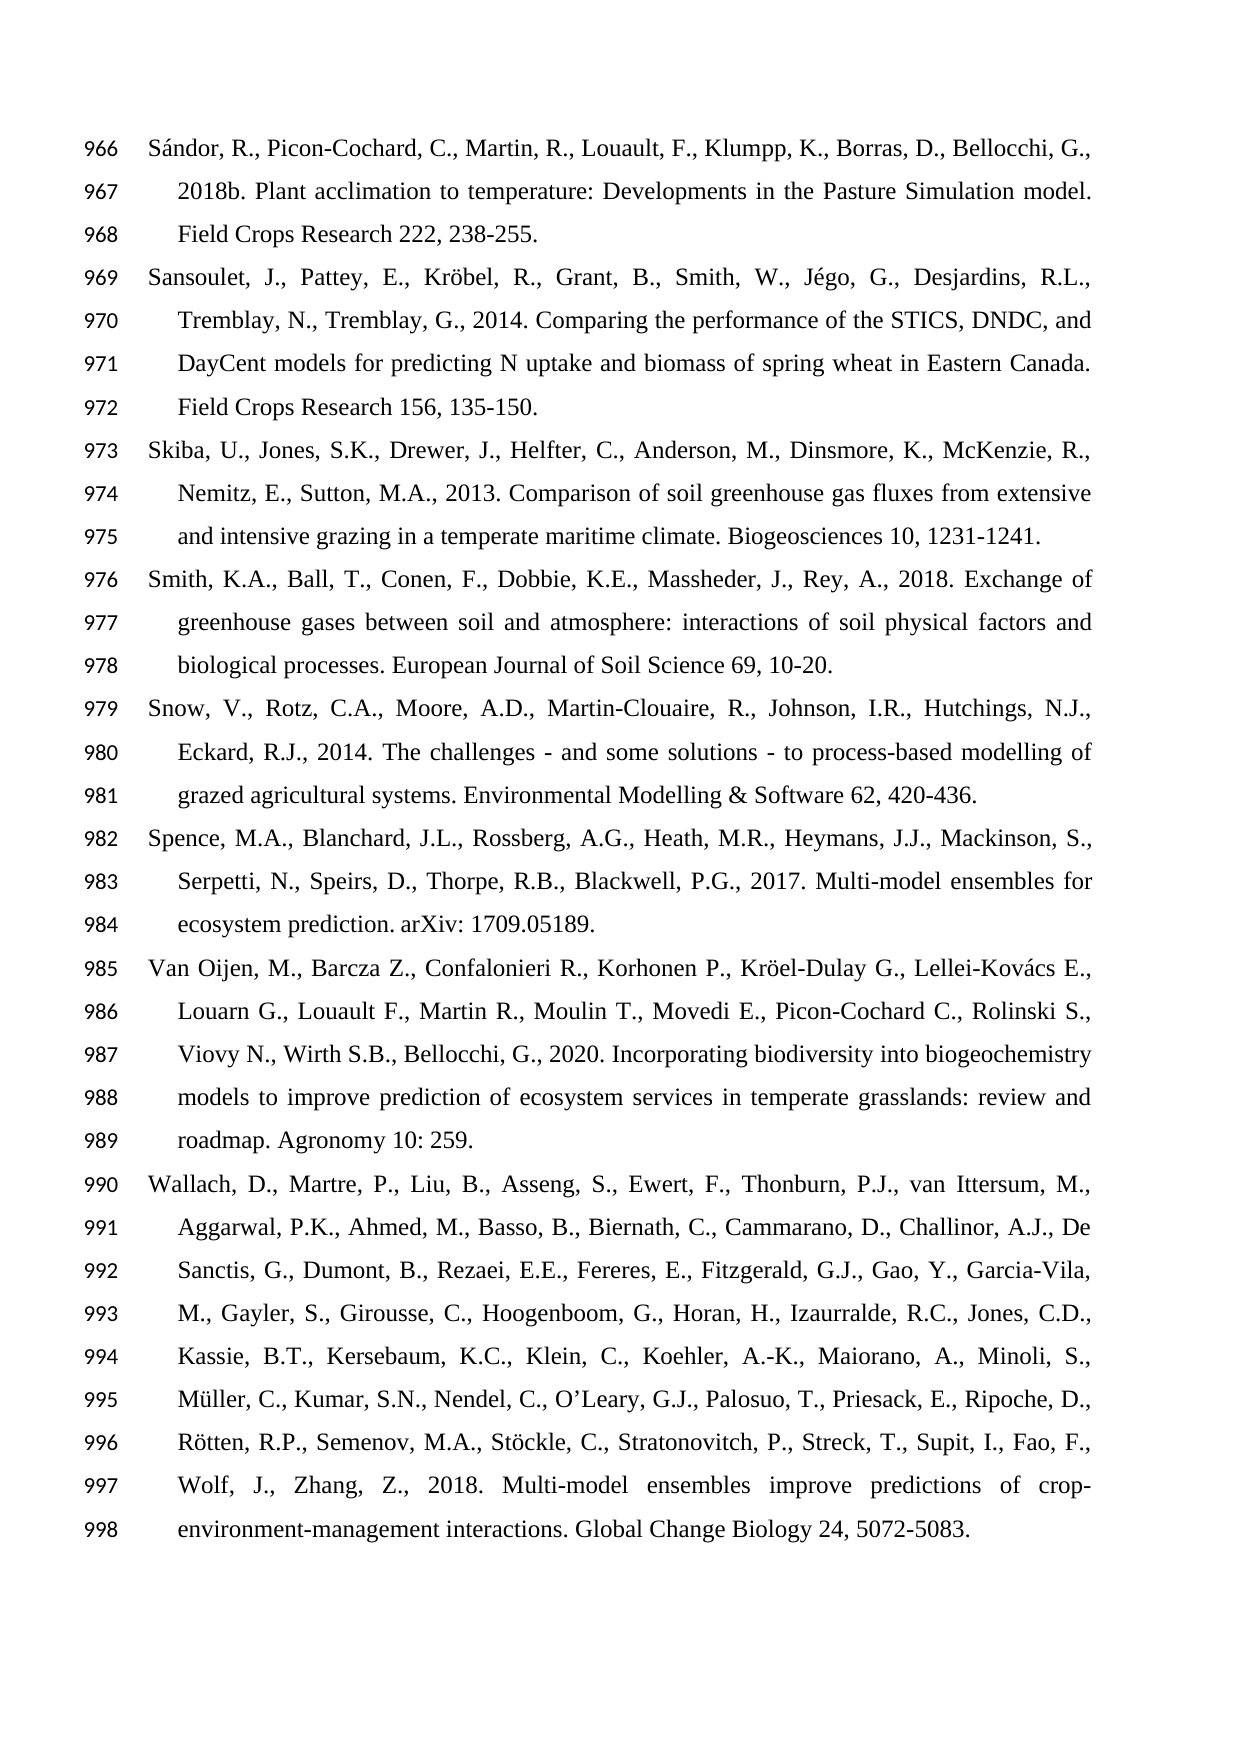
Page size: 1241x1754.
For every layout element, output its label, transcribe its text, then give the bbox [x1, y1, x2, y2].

text Van Oijen, M., Barcza Z., Confalonieri R., Korhonen P., Kröel-Dulay G., Lellei-Kovács E., Louarn G., Louault F., Martin R., Moulin T., Movedi E., Picon-Cochard C., Rolinski S., Viovy N., Wirth S.B., Bellocchi, G., 2020. Incorporating biodiversity into biogeochemistry models to improve prediction of ecosystem services in temperate grasslands: review and roadmap. Agronomy 10: 259. [148, 953, 1093, 1154]
text Smith, K.A., Ball, T., Conen, F., Dobbie, K.E., Massheder, J., Rey, A., 2018. Exchange of greenhouse gases between soil and atmosphere: interactions of soil physical factors and biological processes. European Journal of Soil Science 69, 10-20. [148, 564, 1093, 679]
text Skiba, U., Jones, S.K., Drewer, J., Helfter, C., Anderson, M., Dinsmore, K., McKenzie, R., Nemitz, E., Sutton, M.A., 2013. Comparison of soil greenhouse gas fluxes from extensive and intensive grazing in a temperate maritime climate. Biogeosciences 10, 1231-1241. [148, 435, 1093, 550]
text Sándor, R., Picon-Cochard, C., Martin, R., Louault, F., Klumpp, K., Borras, D., Bellocchi, G., 2018b. Plant acclimation to temperature: Developments in the Pasture Simulation model. Field Crops Research 222, 238-255. [148, 133, 1093, 248]
text Spence, M.A., Blanchard, J.L., Rossberg, A.G., Heath, M.R., Heymans, J.J., Mackinson, S., Serpetti, N., Speirs, D., Thorpe, R.B., Blackwell, P.G., 2017. Multi-model ensembles for ecosystem prediction. arXiv: 1709.05189. [148, 823, 1093, 938]
text Sansoulet, J., Pattey, E., Kröbel, R., Grant, B., Smith, W., Jégo, G., Desjardins, R.L., Tremblay, N., Tremblay, G., 2014. Comparing the performance of the STICS, DNDC, and DayCent models for predicting N uptake and biomass of spring wheat in Eastern Canada. Field Crops Research 156, 135-150. [148, 262, 1093, 420]
text Wallach, D., Martre, P., Liu, B., Asseng, S., Ewert, F., Thonburn, P.J., van Ittersum, M., Aggarwal, P.K., Ahmed, M., Basso, B., Biernath, C., Cammarano, D., Challinor, A.J., De Sanctis, G., Dumont, B., Rezaei, E.E., Fereres, E., Fitzgerald, G.J., Gao, Y., Garcia-Vila, M., Gayler, S., Girousse, C., Hoogenboom, G., Horan, H., Izaurralde, R.C., Jones, C.D., Kassie, B.T., Kersebaum, K.C., Klein, C., Koehler, A.-K., Maiorano, A., Minoli, S., Müller, C., Kumar, S.N., Nendel, C., O’Leary, G.J., Palosuo, T., Priesack, E., Ripoche, D., Rötten, R.P., Semenov, M.A., Stöckle, C., Stratonovitch, P., Streck, T., Supit, I., Fao, F., Wolf, J., Zhang, Z., 2018. Multi-model ensembles improve predictions of crop-environment-management interactions. Global Change Biology 24, 5072-5083. [148, 1169, 1093, 1542]
text Snow, V., Rotz, C.A., Moore, A.D., Martin-Clouaire, R., Johnson, I.R., Hutchings, N.J., Eckard, R.J., 2014. The challenges - and some solutions - to process-based modelling of grazed agricultural systems. Environmental Modelling & Software 62, 420-436. [148, 693, 1093, 808]
